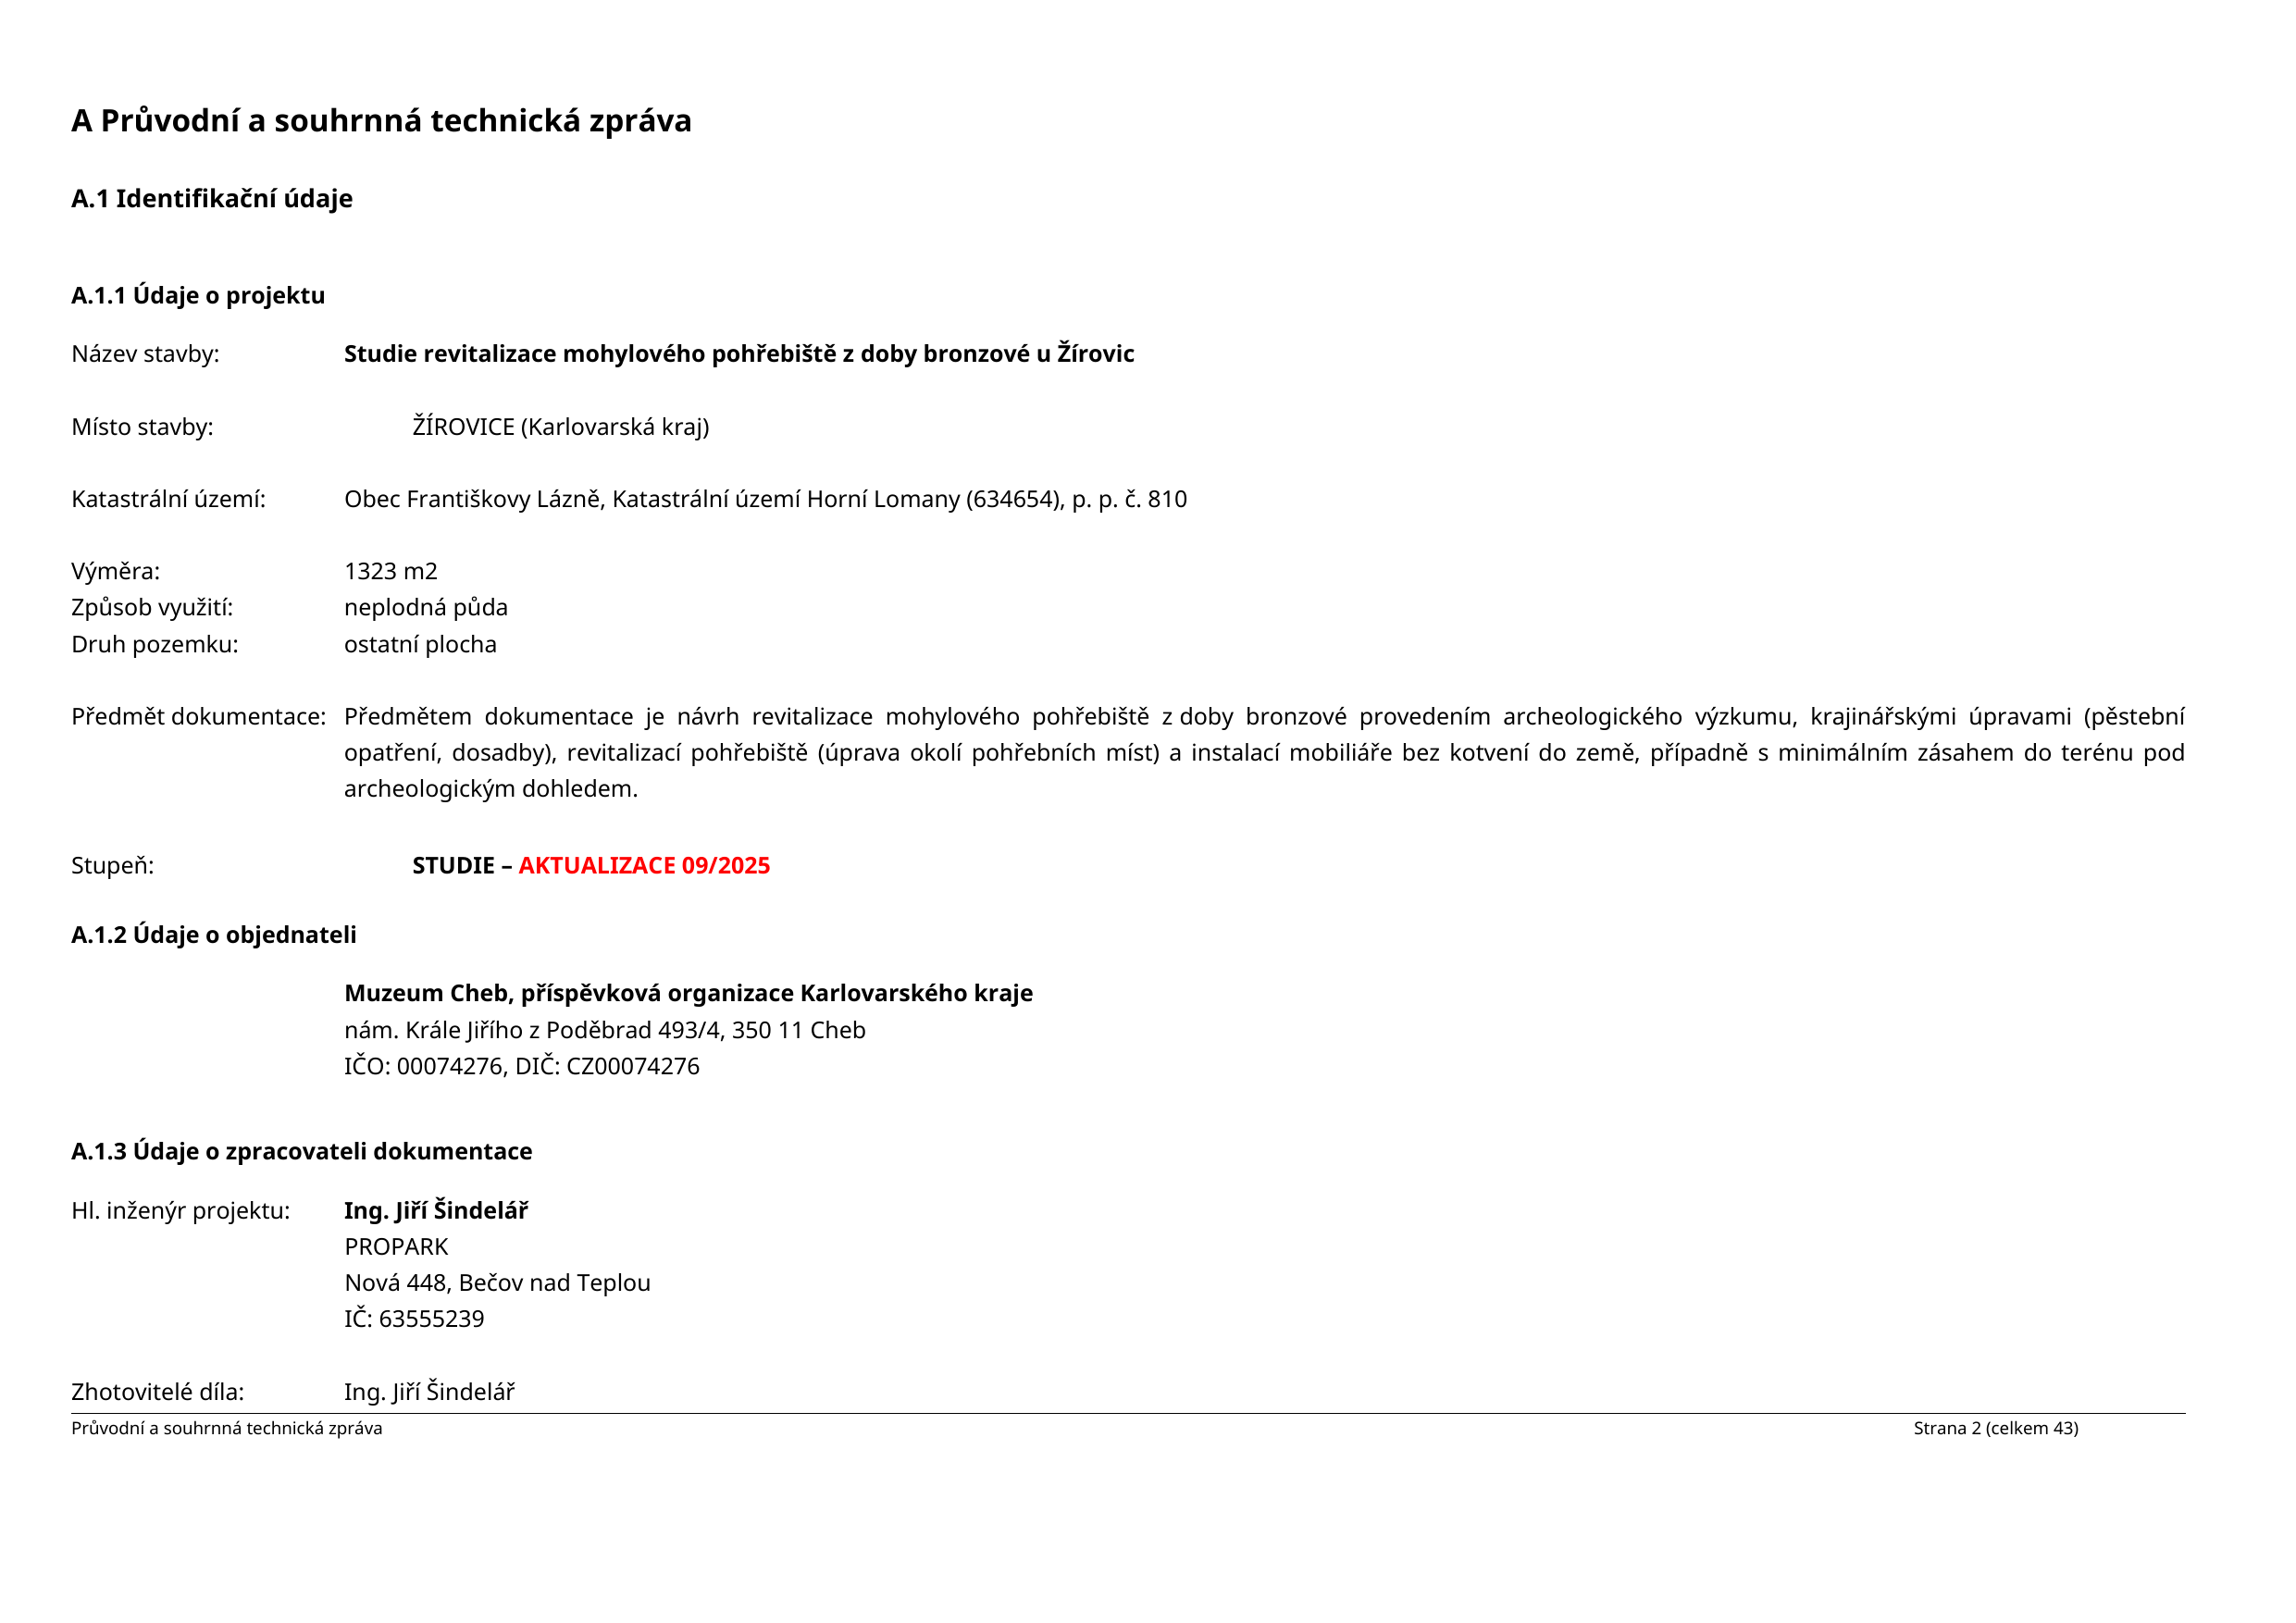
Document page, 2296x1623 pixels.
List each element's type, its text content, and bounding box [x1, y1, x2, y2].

text Druh pozemku: ostatní plocha [71, 627, 2186, 659]
text A.1.1 Údaje o projektu [71, 279, 2186, 310]
text Místo stavby: ŽÍROVICE (Karlovarská kraj) [71, 410, 2186, 441]
text Zhotovitelé díla: Ing. Jiří Šindelář [71, 1375, 2186, 1406]
text PROPARK [344, 1231, 2186, 1262]
text Katastrální území: Obec Františkovy Lázně, Katastrální území Horní Lomany (634654), p. p. č. 810 [71, 482, 2186, 514]
text Předmět dokumentace: Předmětem dokumentace je návrh revitalizace mohylového pohřebiště z doby bronzové provedením archeologického výzkumu, krajinářskými úpravami (pěstební opatření, dosadby), revitalizací pohřebiště (úprava okolí pohřebních míst) a instalací mobiliáře bez kotvení do země, případně s minimálním zásahem do terénu pod archeologickým dohledem. [71, 700, 2186, 804]
text Název stavby: Studie revitalizace mohylového pohřebiště z doby bronzové u Žírovic [71, 338, 2186, 369]
text IČ: 63555239 [344, 1303, 2186, 1334]
text Výměra: 1323 m2 [71, 555, 2186, 587]
text A.1.2 Údaje o objednateli [71, 918, 2186, 950]
text Muzeum Cheb, příspěvková organizace Karlovarského kraje nám. Krále Jiřího z Poděbrad 493/4, 350 11 Cheb IČO: 00074276, DIČ: CZ00074276 [344, 977, 2186, 1081]
text A Průvodní a souhrnná technická zpráva [71, 98, 2186, 141]
text Způsob využití: neplodná půda [71, 591, 2186, 623]
text A.1.3 Údaje o zpracovateli dokumentace [71, 1135, 2186, 1167]
text Nová 448, Bečov nad Teplou [344, 1267, 2186, 1298]
text Stupeň: STUDIE – AKTUALIZACE 09/2025 [71, 849, 2186, 881]
subtitle A.1 Identifikační údaje [71, 180, 2186, 215]
text Hl. inženýr projektu: Ing. Jiří Šindelář [71, 1195, 2186, 1225]
